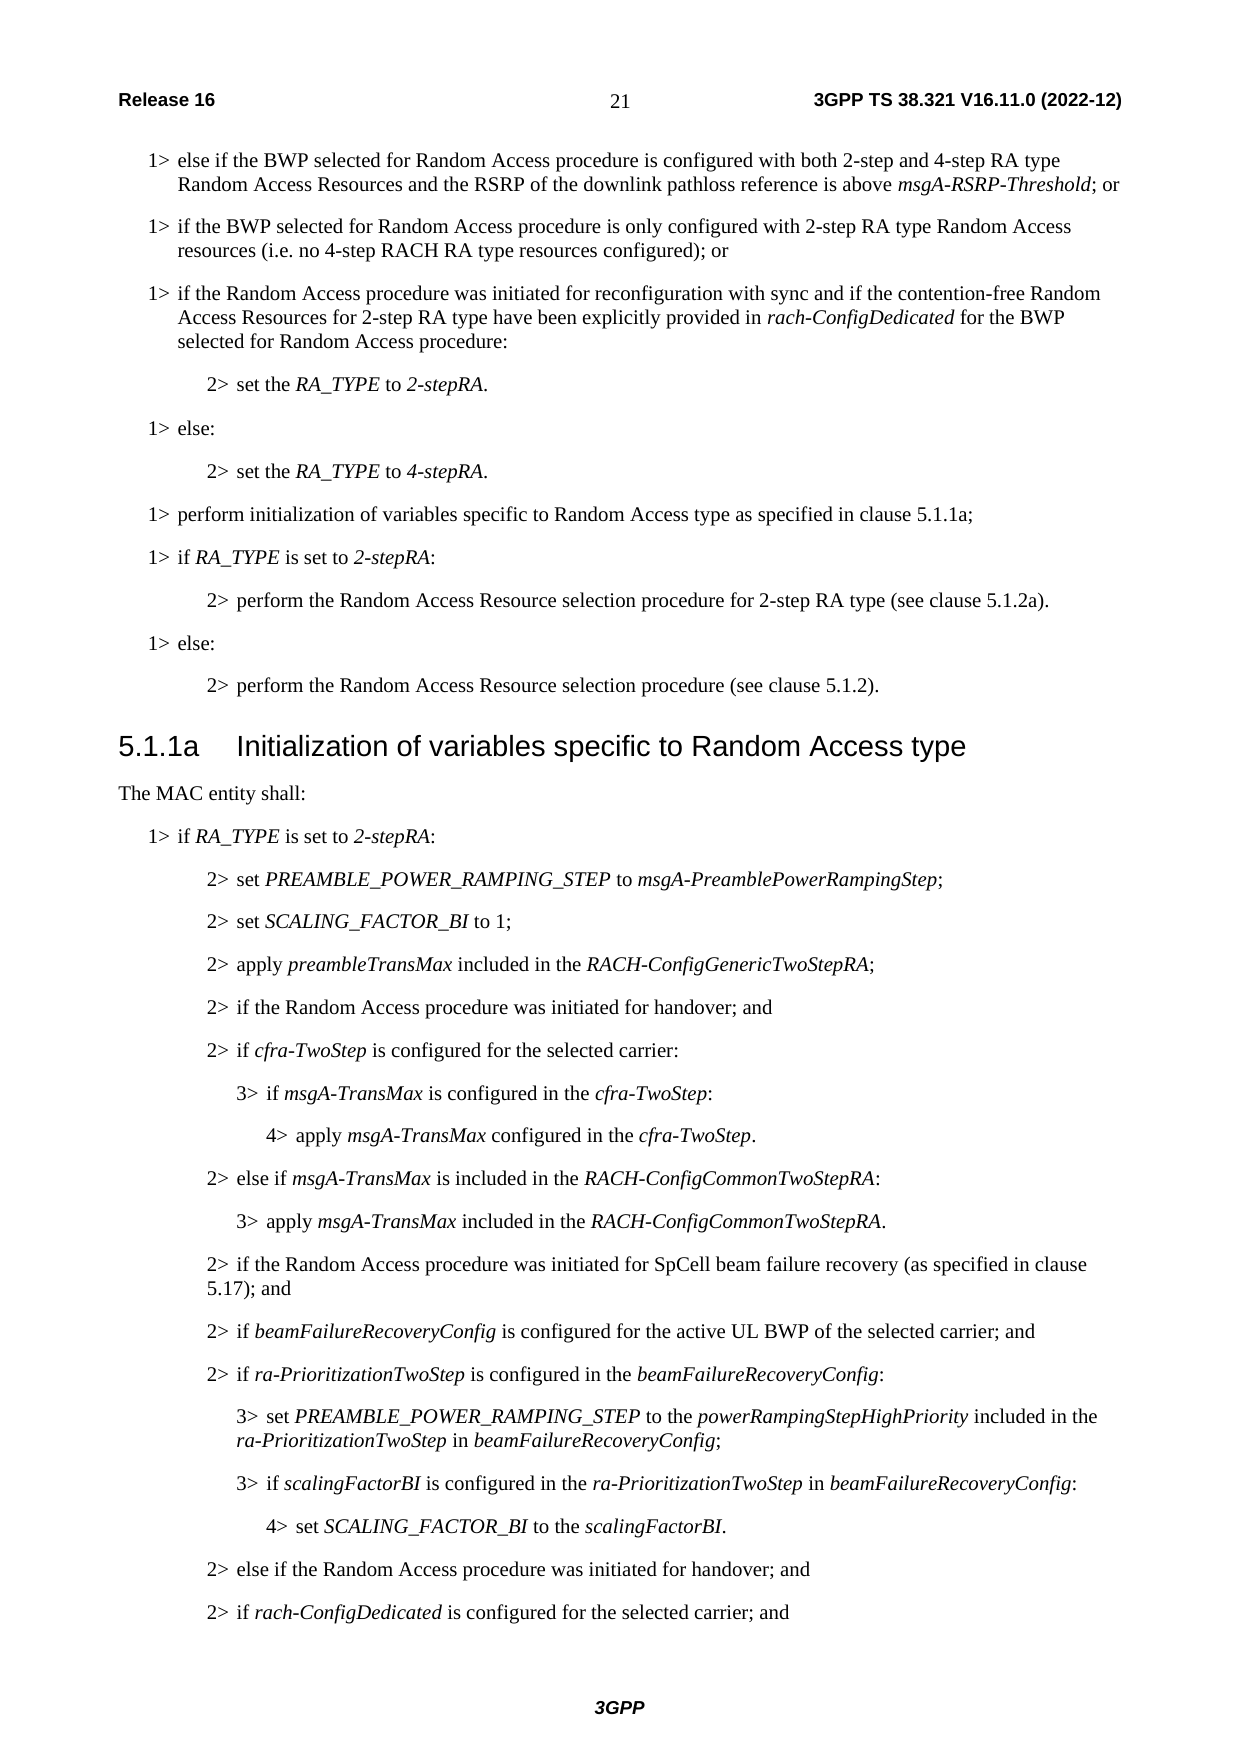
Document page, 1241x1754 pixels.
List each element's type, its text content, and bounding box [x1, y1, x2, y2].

text 1> else if the BWP selected for Random Access procedure is configured with both 2-step and 4-step RA type Random Access Resources and the RSRP of the downlink pathloss reference is above msgA-RSRP-Threshold; or [148, 147, 1122, 196]
text 3> if scalingFactorBI is configured in the ra-PrioritizationTwoStep in beamFailureRecoveryConfig: [236, 1471, 1122, 1495]
text 2> if ra-PrioritizationTwoStep is configured in the beamFailureRecoveryConfig: [207, 1361, 1122, 1386]
text 2> set the RA_TYPE to 4-stepRA. [207, 459, 1122, 483]
text 2> set the RA_TYPE to 2-stepRA. [207, 372, 1122, 396]
text 1> else: [148, 416, 1122, 440]
text 2> apply preambleTransMax included in the RACH-ConfigGenericTwoStepRA; [207, 952, 1122, 976]
text 2> perform the Random Access Resource selection procedure for 2-step RA type (see clause 5.1.2a). [207, 588, 1122, 612]
text 2> else if the Random Access procedure was initiated for handover; and [207, 1557, 1122, 1581]
text 2> if rach-ConfigDedicated is configured for the selected carrier; and [207, 1599, 1122, 1624]
text 3> if msgA-TransMax is configured in the cfra-TwoStep: [236, 1081, 1122, 1104]
text 4> set SCALING_FACTOR_BI to the scalingFactorBI. [266, 1514, 1122, 1538]
text The MAC entity shall: [118, 781, 1122, 805]
text 1> if RA_TYPE is set to 2-stepRA: [148, 545, 1122, 569]
text 4> apply msgA-TransMax configured in the cfra-TwoStep. [266, 1123, 1122, 1147]
text 1> if the Random Access procedure was initiated for reconfiguration with sync and if the contention-free Random Access Resources for 2-step RA type have been explicitly provided in rach-ConfigDedicated for the BWP selected for Random Access procedure: [148, 281, 1122, 353]
text 2> perform the Random Access Resource selection procedure (see clause 5.1.2). [207, 673, 1122, 697]
text 1> perform initialization of variables specific to Random Access type as specified in clause 5.1.1a; [148, 502, 1122, 526]
text 1> else: [148, 630, 1122, 654]
text 2> if beamFailureRecoveryConfig is configured for the active UL BWP of the selected carrier; and [207, 1319, 1122, 1343]
text 1> if RA_TYPE is set to 2-stepRA: [148, 824, 1122, 848]
text 2> if the Random Access procedure was initiated for SpCell beam failure recovery (as specified in clause 5.17); and [207, 1252, 1122, 1300]
text 1> if the BWP selected for Random Access procedure is only configured with 2-step RA type Random Access resources (i.e. no 4-step RACH RA type resources configured); or [148, 214, 1122, 262]
text 3> set PREAMBLE_POWER_RAMPING_STEP to the powerRampingStepHighPriority included in the ra-PrioritizationTwoStep in beamFailureRecoveryConfig; [236, 1404, 1122, 1452]
text 2> set PREAMBLE_POWER_RAMPING_STEP to msgA-PreamblePowerRampingStep; [207, 866, 1122, 891]
text 2> if the Random Access procedure was initiated for handover; and [207, 995, 1122, 1019]
text 2> else if msgA-TransMax is included in the RACH-ConfigCommonTwoStepRA: [207, 1166, 1122, 1190]
text 2> set SCALING_FACTOR_BI to 1; [207, 909, 1122, 933]
text 3> apply msgA-TransMax included in the RACH-ConfigCommonTwoStepRA. [236, 1209, 1122, 1233]
text 2> if cfra-TwoStep is configured for the selected carrier: [207, 1038, 1122, 1062]
subtitle 5.1.1a Initialization of variables specific to Random Access type [118, 728, 1122, 762]
